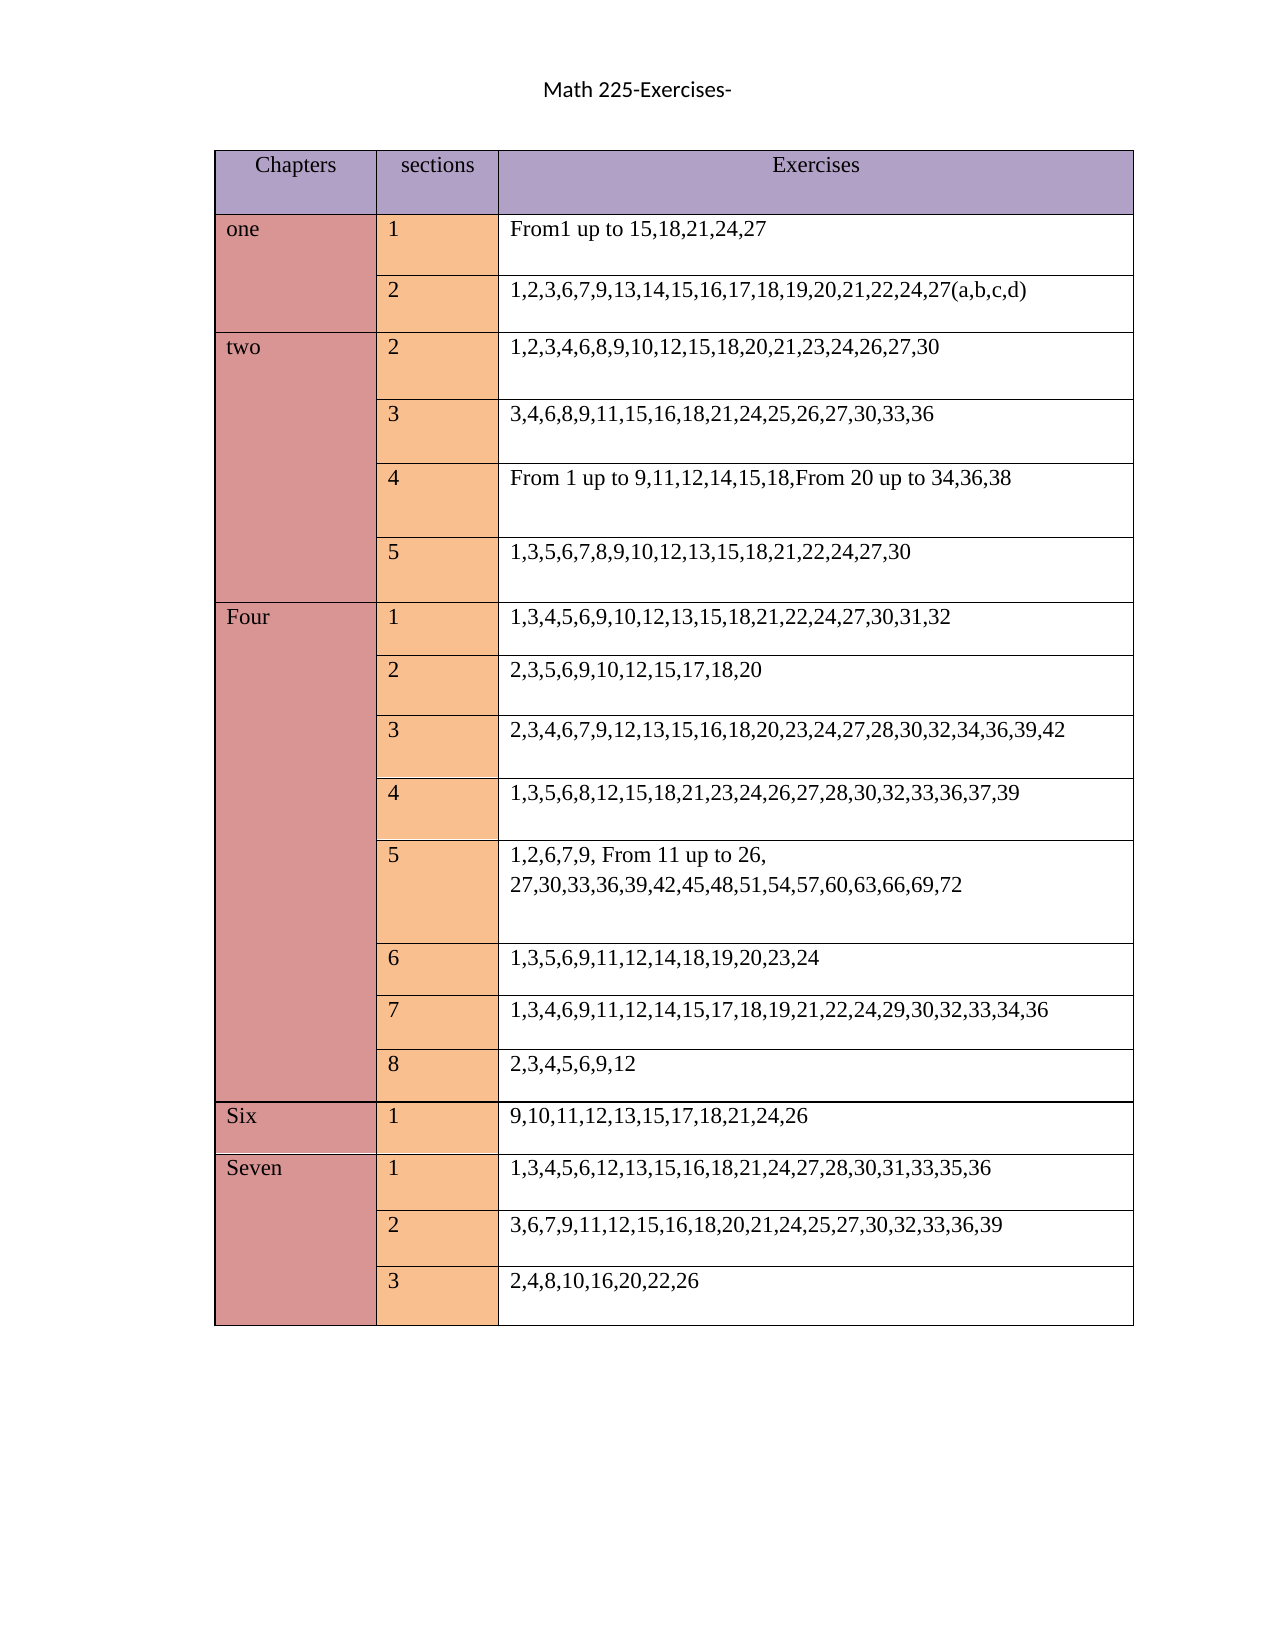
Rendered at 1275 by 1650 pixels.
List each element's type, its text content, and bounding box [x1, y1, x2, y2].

table_cell 2,3,4,5,6,9,12 [499, 1050, 1133, 1101]
table_cell 3 [377, 716, 498, 777]
table_header Exercises [499, 151, 1133, 214]
table_cell Six [216, 1103, 376, 1153]
table_cell 2 [377, 276, 498, 332]
table_cell From 1 up to 9,11,12,14,15,18,From 20 up to 34,36,38 [499, 464, 1133, 537]
table_cell 3 [377, 1267, 498, 1325]
table_cell 3,6,7,9,11,12,15,16,18,20,21,24,25,27,30,32,33,36,39 [499, 1211, 1133, 1266]
table_cell 3 [377, 400, 498, 463]
table_cell 1 [377, 603, 498, 655]
table_cell 1,3,5,6,9,11,12,14,18,19,20,23,24 [499, 944, 1133, 995]
table_cell 2 [377, 333, 498, 399]
table_cell 2 [377, 656, 498, 715]
table_header Chapters [216, 151, 376, 214]
table_cell 2,3,4,6,7,9,12,13,15,16,18,20,23,24,27,28,30,32,34,36,39,42 [499, 716, 1133, 777]
table_cell Four [216, 603, 376, 1101]
table_cell 5 [377, 538, 498, 602]
table_cell 1,2,3,4,6,8,9,10,12,15,18,20,21,23,24,26,27,30 [499, 333, 1133, 399]
table_cell 6 [377, 944, 498, 995]
table_cell 1 [377, 215, 498, 275]
table_cell 1,2,3,6,7,9,13,14,15,16,17,18,19,20,21,22,24,27(a,b,c,d) [499, 276, 1133, 332]
table_cell 1,3,4,6,9,11,12,14,15,17,18,19,21,22,24,29,30,32,33,34,36 [499, 996, 1133, 1049]
table_cell 1,3,5,6,7,8,9,10,12,13,15,18,21,22,24,27,30 [499, 538, 1133, 602]
table_cell 1,3,4,5,6,9,10,12,13,15,18,21,22,24,27,30,31,32 [499, 603, 1133, 655]
table_cell 2,3,5,6,9,10,12,15,17,18,20 [499, 656, 1133, 715]
table_cell 1 [377, 1155, 498, 1210]
table_cell 1,3,4,5,6,12,13,15,16,18,21,24,27,28,30,31,33,35,36 [499, 1155, 1133, 1210]
table_cell one [216, 215, 376, 332]
table_cell From1 up to 15,18,21,24,27 [499, 215, 1133, 275]
table_cell 2 [377, 1211, 498, 1266]
table_cell 4 [377, 464, 498, 537]
table_cell 8 [377, 1050, 498, 1101]
table_cell 3,4,6,8,9,11,15,16,18,21,24,25,26,27,30,33,36 [499, 400, 1133, 463]
table_header sections [377, 151, 498, 214]
table_cell 1,3,5,6,8,12,15,18,21,23,24,26,27,28,30,32,33,36,37,39 [499, 779, 1133, 839]
table_cell 1 [377, 1103, 498, 1153]
table_cell Seven [216, 1155, 376, 1325]
table_cell 2,4,8,10,16,20,22,26 [499, 1267, 1133, 1325]
table_cell two [216, 333, 376, 602]
table_cell 1,2,6,7,9, From 11 up to 26, 27,30,33,36,39,42,45,48,51,54,57,60,63,66,69,72 [499, 841, 1133, 943]
table_cell 5 [377, 841, 498, 943]
table_cell 7 [377, 996, 498, 1049]
table_cell 9,10,11,12,13,15,17,18,21,24,26 [499, 1103, 1133, 1153]
table_cell 4 [377, 779, 498, 839]
